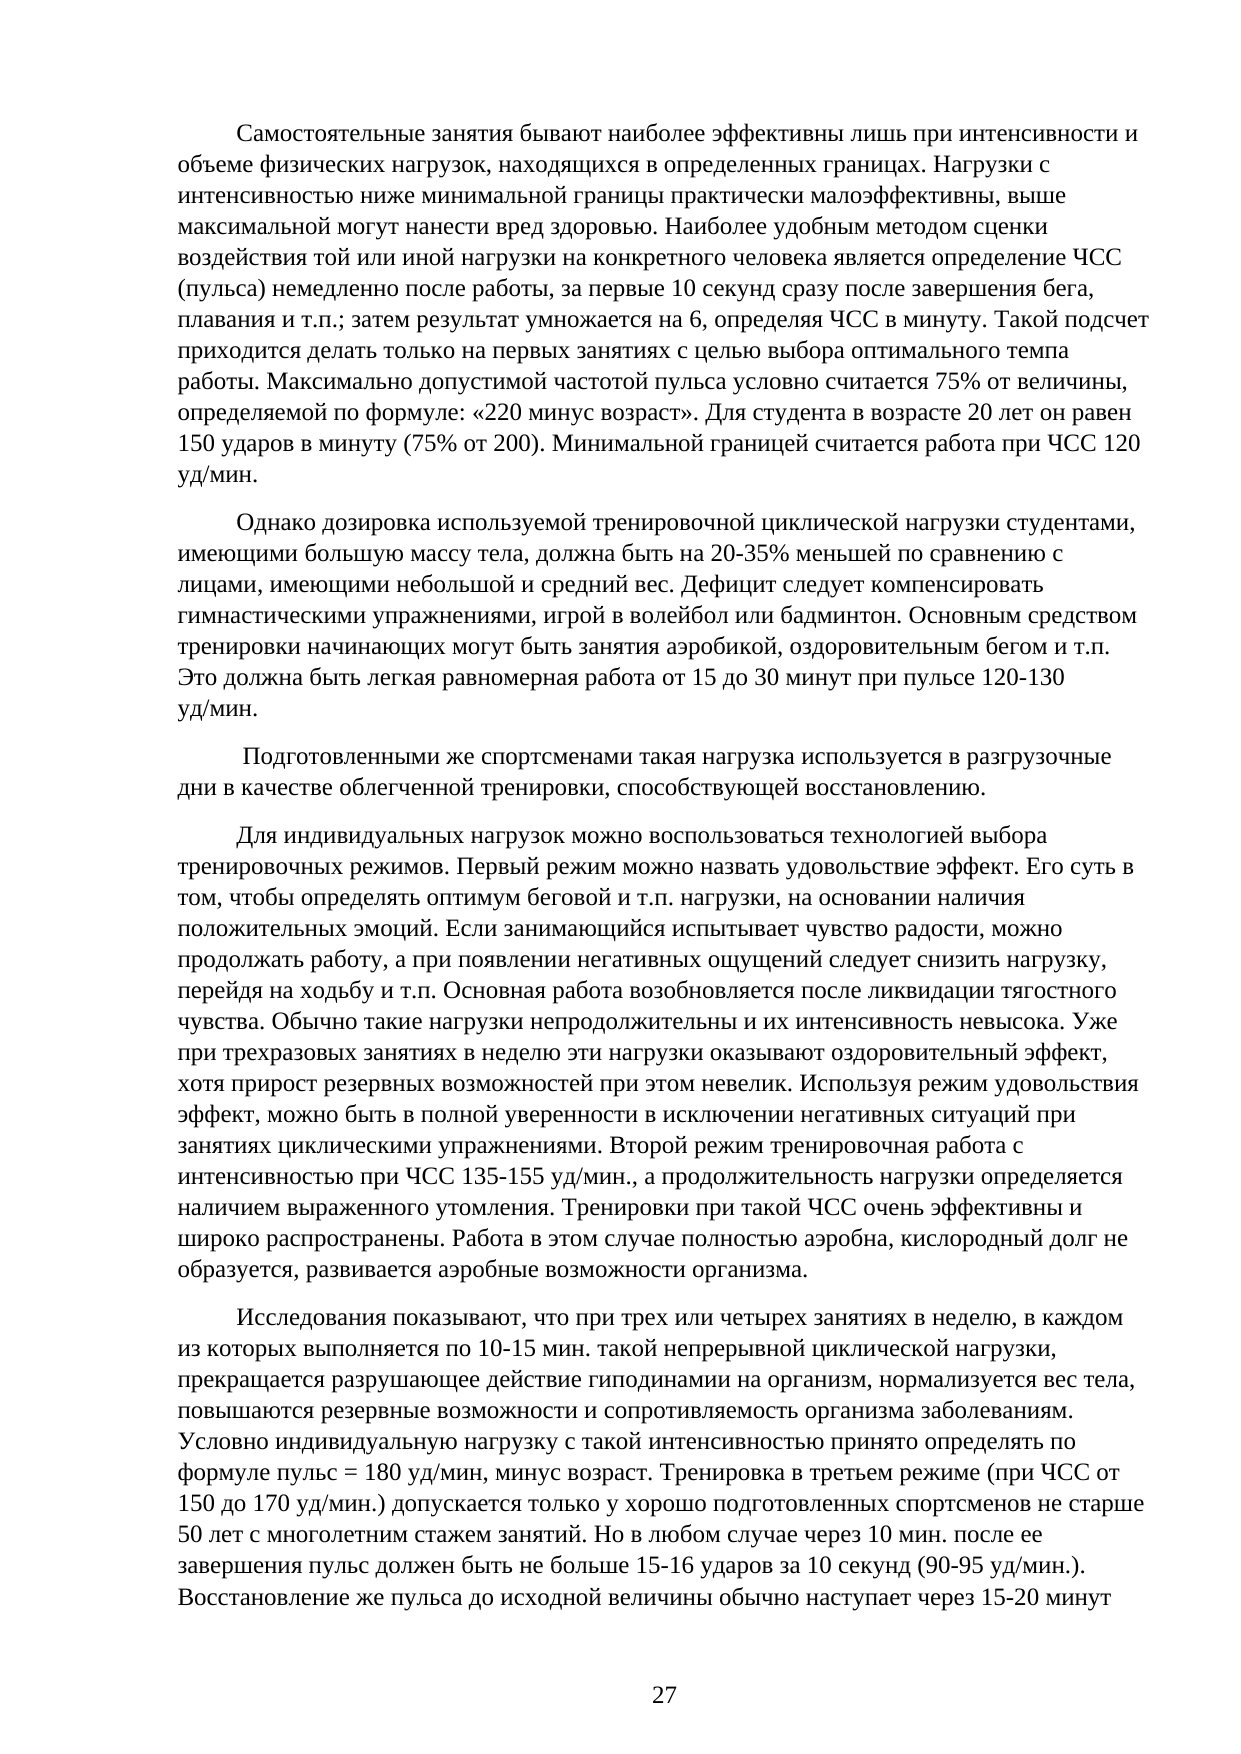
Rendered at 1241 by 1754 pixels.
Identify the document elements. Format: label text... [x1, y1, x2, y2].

text Для индивидуальных нагрузок можно воспользоваться технологией выбора тренировочных режимов. Первый режим можно назвать удовольствие эффект. Его суть в том, чтобы определять оптимум беговой и т.п. нагрузки, на основании наличия положительных эмоций. Если занимающийся испытывает чувство радости, можно продолжать работу, а при появлении негативных ощущений следует снизить нагрузку, перейдя на ходьбу и т.п. Основная работа возобновляется после ликвидации тягостного чувства. Обычно такие нагрузки непродолжительны и их интенсивность невысока. Уже при трехразовых занятиях в неделю эти нагрузки оказывают оздоровительный эффект, хотя прирост резервных возможностей при этом невелик. Используя режим удовольствия эффект, можно быть в полной уверенности в исключении негативных ситуаций при занятиях циклическими упражнениями. Второй режим тренировочная работа с интенсивностью при ЧСС 135-155 уд/мин., а продолжительность нагрузки определяется наличием выраженного утомления. Тренировки при такой ЧСС очень эффективны и широко распространены. Работа в этом случае полностью аэробна, кислородный долг не образуется, развивается аэробные возможности организма. [177, 820, 1152, 1283]
text Подготовленными же спортсменами такая нагрузка используется в разгрузочные дни в качестве облегченной тренировки, способствующей восстановлению. [177, 741, 1152, 801]
text Самостоятельные занятия бывают наиболее эффективны лишь при интенсивности и объеме физических нагрузок, находящихся в определенных границах. Нагрузки с интенсивностью ниже минимальной границы практически малоэффективны, выше максимальной могут нанести вред здоровью. Наиболее удобным методом сценки воздействия той или иной нагрузки на конкретного человека является определение ЧСС (пульса) немедленно после работы, за первые 10 секунд сразу после завершения бега, плавания и т.п.; затем результат умножается на 6, определяя ЧСС в минуту. Такой подсчет приходится делать только на первых занятиях с целью выбора оптимального темпа работы. Максимально допустимой частотой пульса условно считается 75% от величины, определяемой по формуле: «220 минус возраст». Для студента в возрасте 20 лет он равен 150 ударов в минуту (75% от 200). Минимальной границей считается работа при ЧСС 120 уд/мин. [177, 118, 1152, 488]
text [177, 1302, 1152, 1610]
text Однако дозировка используемой тренировочной циклической нагрузки студентами, имеющими большую массу тела, должна быть на 20-35% меньшей по сравнению с лицами, имеющими небольшой и средний вес. Дефицит следует компенсировать гимнастическими упражнениями, игрой в волейбол или бадминтон. Основным средством тренировки начинающих могут быть занятия аэробикой, оздоровительным бегом и т.п. Это должна быть легкая равномерная работа от 15 до 30 минут при пульсе 120-130 уд/мин. [177, 507, 1152, 722]
